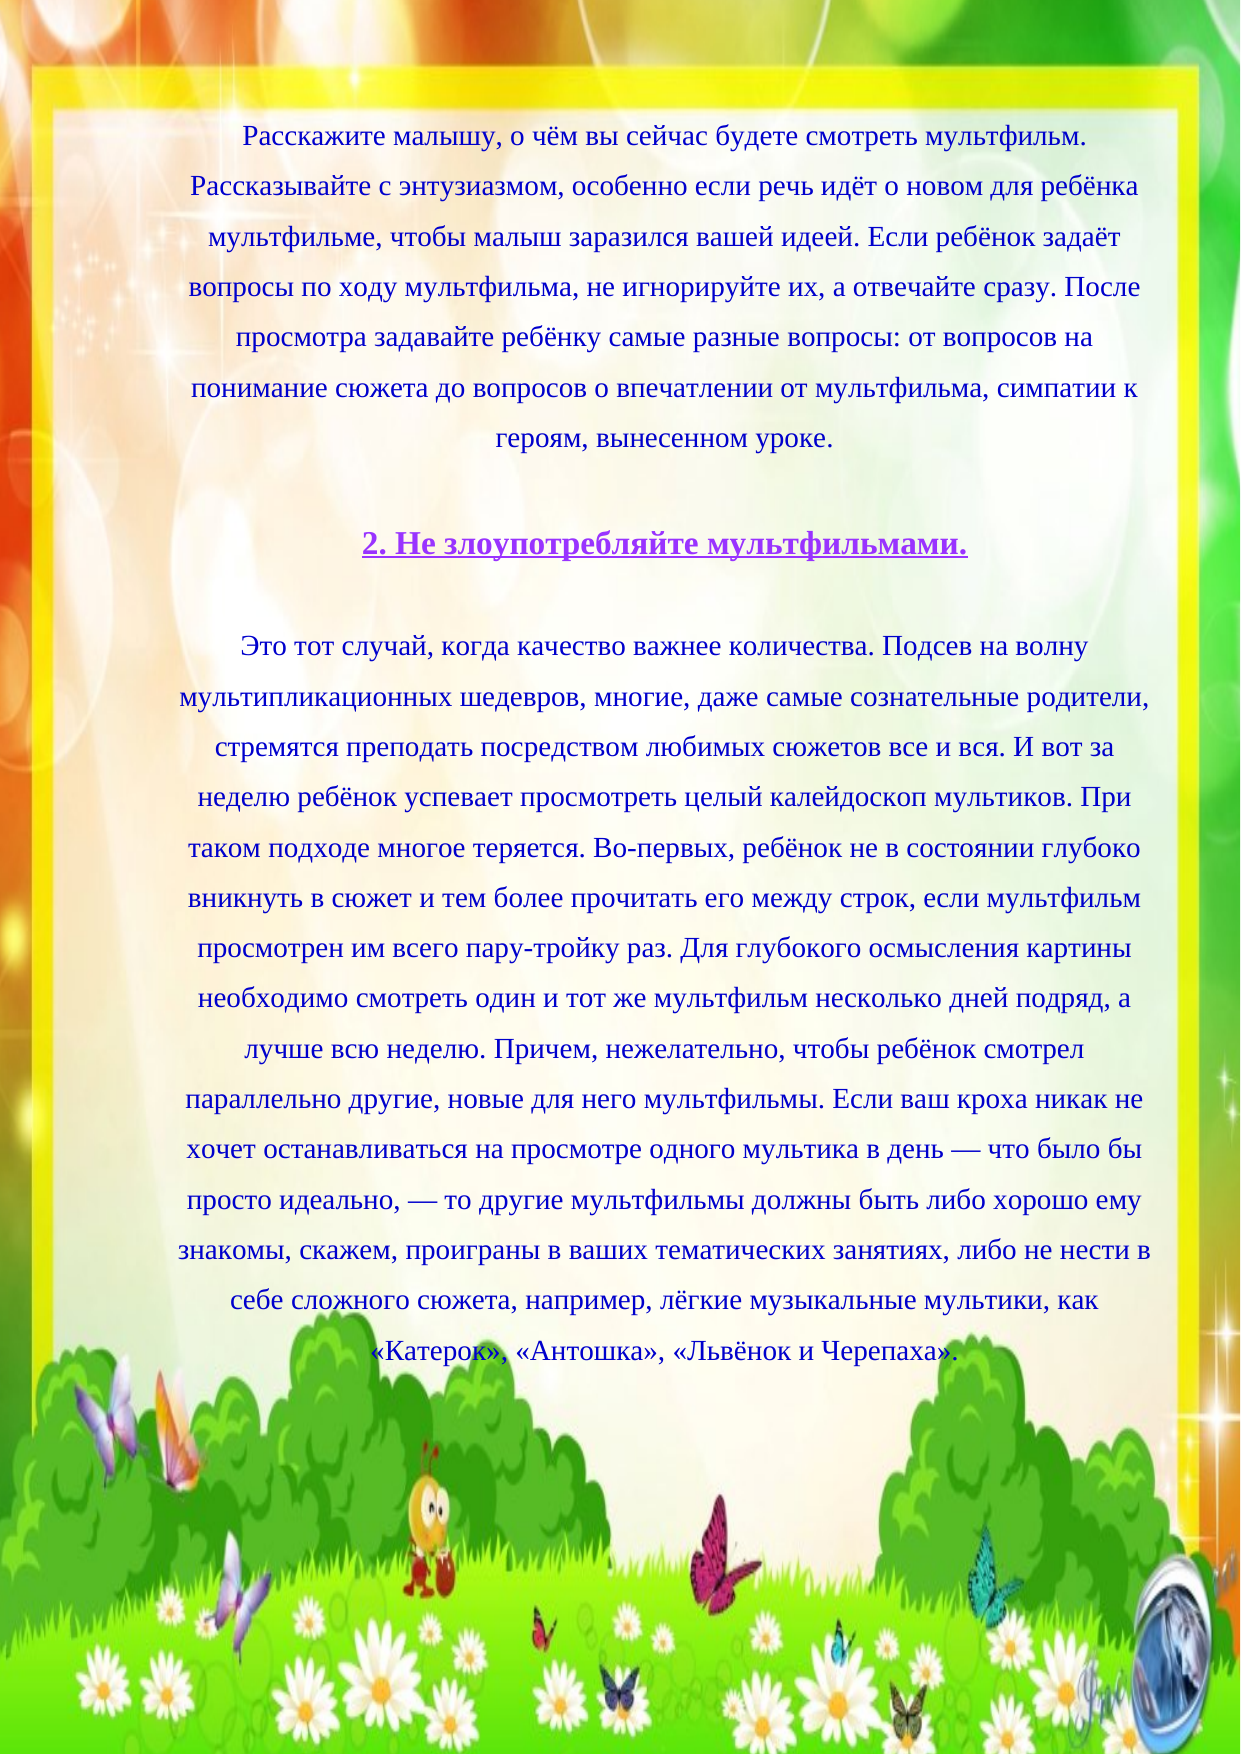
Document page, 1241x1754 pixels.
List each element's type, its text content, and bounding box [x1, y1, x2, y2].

picture [0, 0, 1241, 1754]
text Расскажите малышу, о чём вы сейчас будете смотреть мультфильм. Рассказывайте с энтузиазмом, особенно если речь идёт о новом для ребёнка мультфильме, чтобы малыш заразился вашей идеей. Если ребёнок задаёт вопросы по ходу мультфильма, не игнорируйте их, а отвечайте сразу. После просмотра задавайте ребёнку самые разные вопросы: от вопросов на понимание сюжета до вопросов о впечатлении от мультфильма, симпатии к героям, вынесенном уроке. 2. Не злоупотребляйте мультфильмами. Это тот случай, когда качество важнее количества. Подсев на волну мультипликационных шедевров, многие, даже самые сознательные родители, стремятся преподать посредством любимых сюжетов все и вся. И вот за неделю ребёнок успевает просмотреть целый калейдоскоп мультиков. При таком подходе многое теряется. Во-первых, ребёнок не в состоянии глубоко вникнуть в сюжет и тем более прочитать его между строк, если мультфильм просмотрен им всего пару-тройку раз. Для глубокого осмысления картины необходимо смотреть один и тот же мультфильм несколько дней подряд, а лучше всю неделю. Причем, нежелательно, чтобы ребёнок смотрел параллельно другие, новые для него мультфильмы. Если ваш кроха никак не хочет останавливаться на просмотре одного мультика в день — что было бы просто идеально, — то другие мультфильмы должны быть либо хорошо ему знакомы, скажем, проиграны в ваших тематических занятиях, либо не нести в себе сложного сюжета, например, лёгкие музыкальные мультики, как «Катерок», «Антошка», «Львёнок и Черепаха». [177, 118, 1152, 1460]
